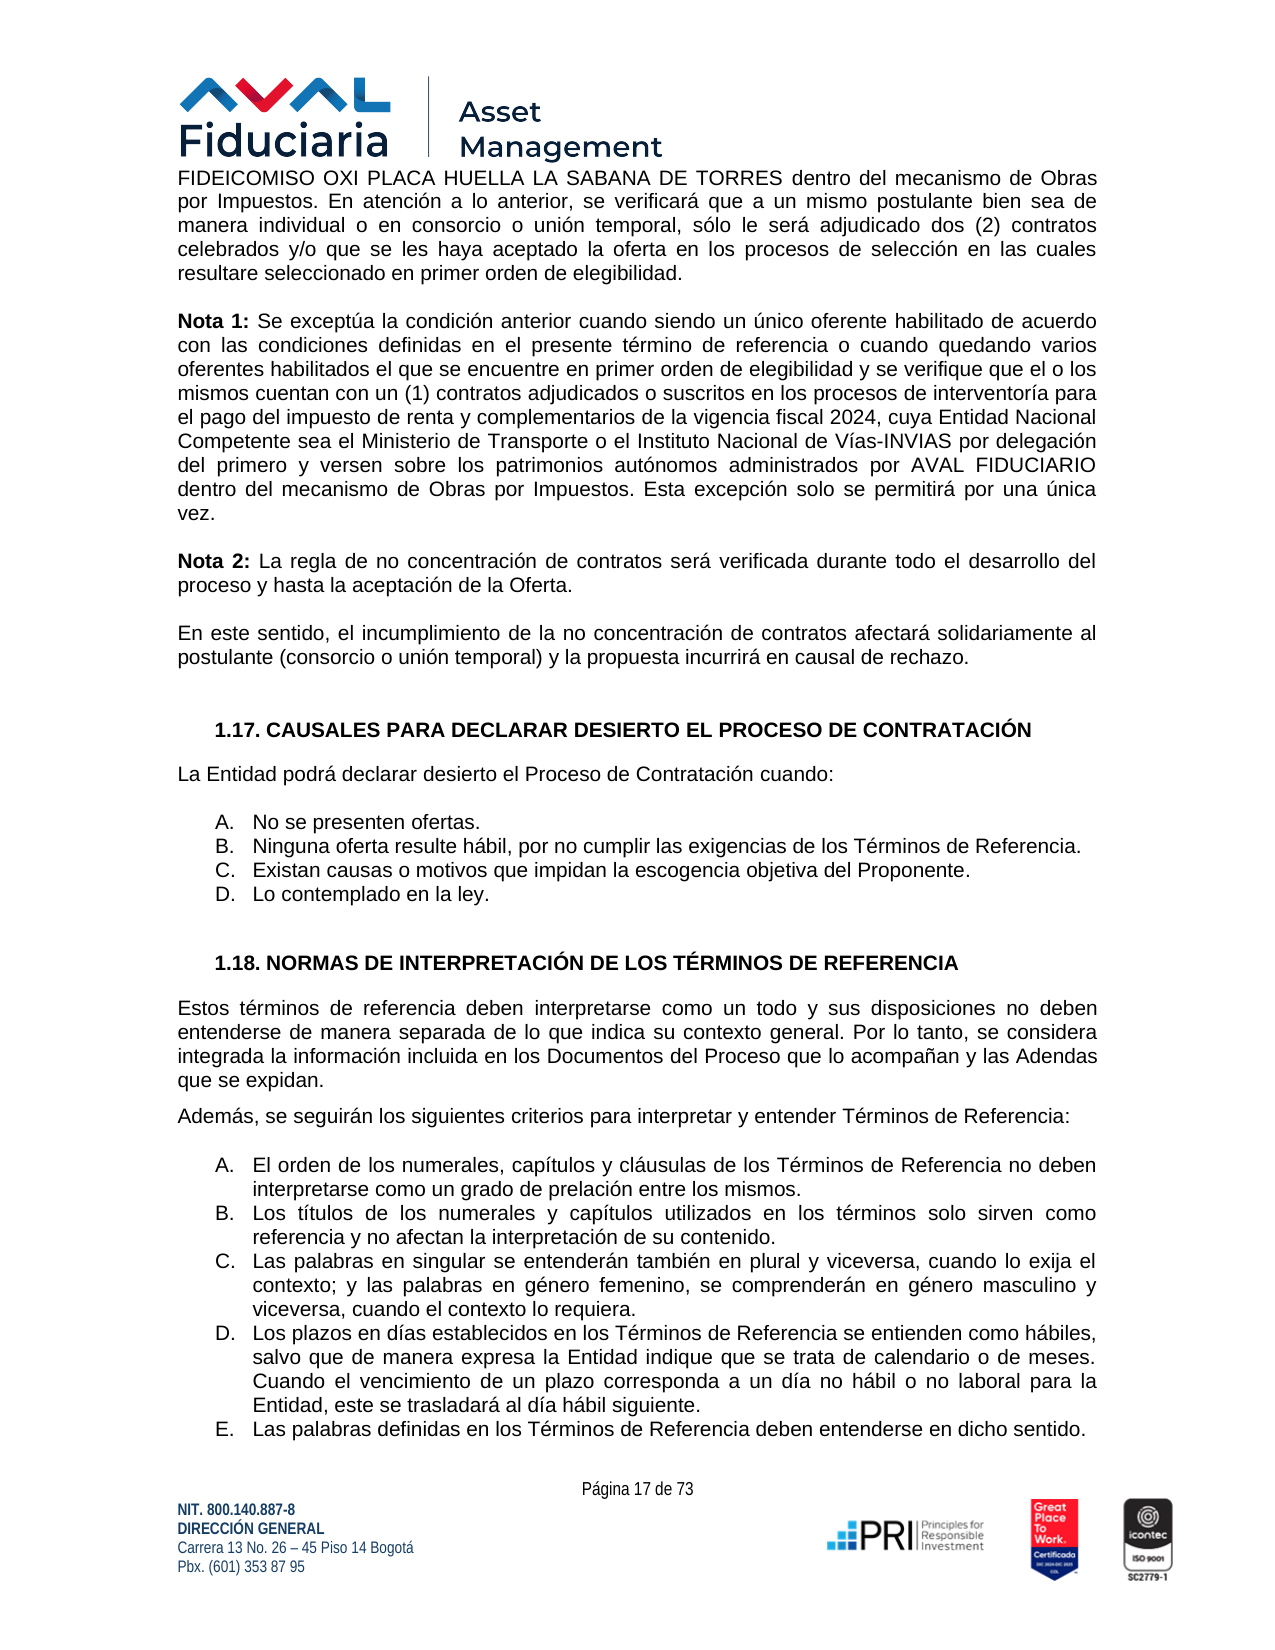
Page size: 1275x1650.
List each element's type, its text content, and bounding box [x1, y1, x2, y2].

picture [177, 73, 665, 166]
list Las palabras definidas en los Términos de Referencia deben entenderse en dicho sentido. [215, 1416, 1098, 1440]
list Las palabras en singular se entenderán también en plural y viceversa, cuando lo exija el contexto; y las palabras en género femenino, se comprenderán en género masculino y viceversa, cuando el contexto lo requiera. [215, 1249, 1098, 1321]
list Existan causas o motivos que impidan la escogencia objetiva del Proponente. [215, 858, 1098, 882]
list Lo contemplado en la ley. [215, 882, 1098, 906]
list Los plazos en días establecidos en los Términos de Referencia se entienden como hábiles, salvo que de manera expresa la Entidad indique que se trata de calendario o de meses. Cuando el vencimiento de un plazo corresponda a un día no hábil o no laboral para la Entidad, este se trasladará al día hábil siguiente. [215, 1321, 1098, 1416]
list El orden de los numerales, capítulos y cláusulas de los Términos de Referencia no deben interpretarse como un grado de prelación entre los mismos. [215, 1153, 1098, 1201]
text Nota 1: Se exceptúa la condición anterior cuando siendo un único oferente habilitado de acuerdo con las condiciones definidas en el presente término de referencia o cuando quedando varios oferentes habilitados el que se encuentre en primer orden de elegibilidad y se verifique que el o los mismos cuentan con un (1) contratos adjudicados o suscritos en los procesos de interventoría para el pago del impuesto de renta y complementarios de la vigencia fiscal 2024, cuya Entidad Nacional Competente sea el Ministerio de Transporte o el Instituto Nacional de Vías-INVIAS por delegación del primero y versen sobre los patrimonios autónomos administrados por AVAL FIDUCIARIO dentro del mecanismo de Obras por Impuestos. Esta excepción solo se permitirá por una única vez. [177, 309, 1098, 525]
text Además, se seguirán los siguientes criterios para interpretar y entender Términos de Referencia: [177, 1104, 1098, 1128]
text La Entidad podrá declarar desierto el Proceso de Contratación cuando: [177, 762, 1098, 786]
text Estos términos de referencia deben interpretarse como un todo y sus disposiciones no deben entenderse de manera separada de lo que indica su contexto general. Por lo tanto, se considera integrada la información incluida en los Documentos del Proceso que lo acompañan y las Adendas que se expidan. [177, 996, 1098, 1091]
list Los títulos de los numerales y capítulos utilizados en los términos solo sirven como referencia y no afectan la interpretación de su contenido. [215, 1201, 1098, 1249]
picture [813, 1498, 1179, 1580]
text En este sentido, el incumplimiento de la no concentración de contratos afectará solidariamente al postulante (consorcio o unión temporal) y la propuesta incurrirá en causal de rechazo. [177, 621, 1098, 668]
list CAUSALES PARA DECLARAR DESIERTO EL PROCESO DE CONTRATACIÓN [214, 717, 1098, 741]
list NORMAS DE INTERPRETACIÓN DE LOS TÉRMINOS DE REFERENCIA [214, 951, 1098, 975]
list Ninguna oferta resulte hábil, por no cumplir las exigencias de los Términos de Referencia. [215, 834, 1098, 858]
text Nota 2: La regla de no concentración de contratos será verificada durante todo el desarrollo del proceso y hasta la aceptación de la Oferta. [177, 549, 1098, 597]
list No se presenten ofertas. [215, 810, 1098, 834]
